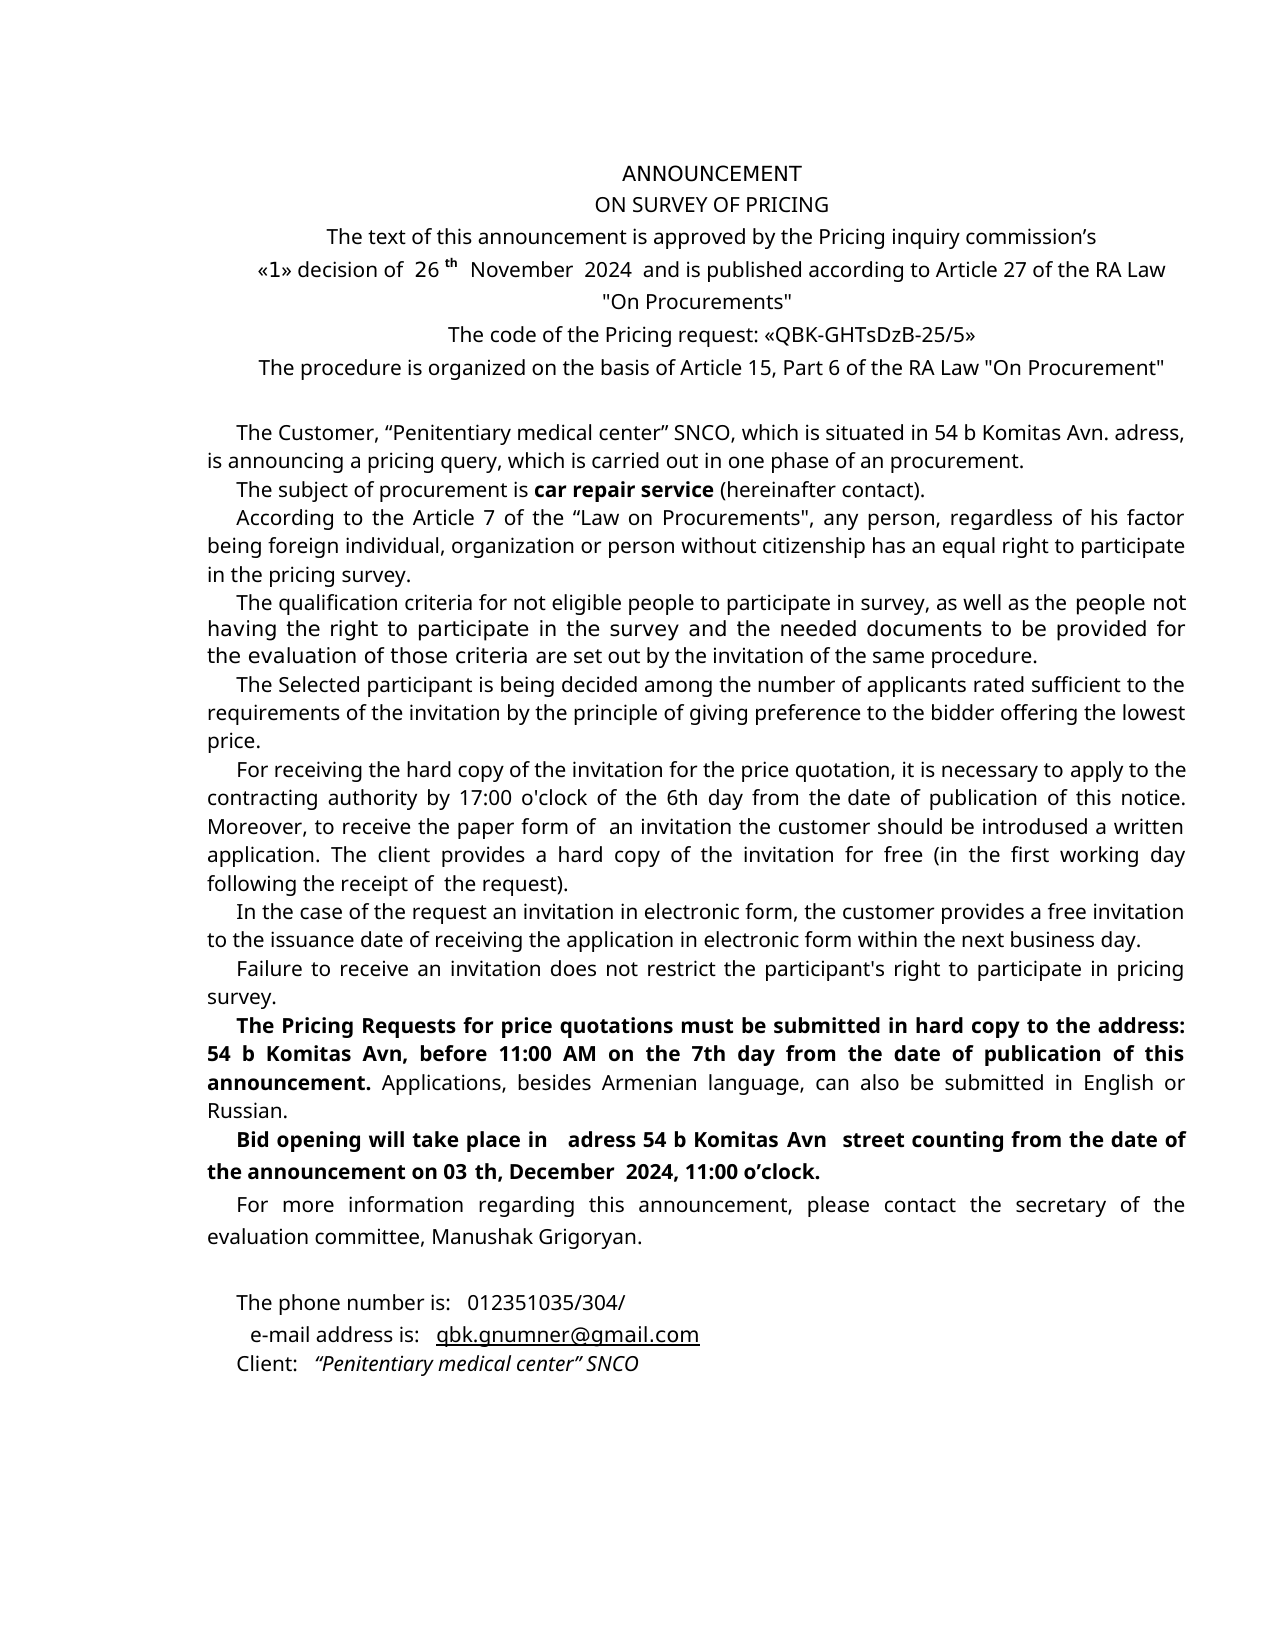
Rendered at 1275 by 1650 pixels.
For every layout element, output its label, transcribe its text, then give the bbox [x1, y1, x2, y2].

text Failure to receive an invitation does not restrict the participant's right to participate in pricing survey. [207, 954, 1186, 1011]
text The text of this announcement is approved by the Pricing inquiry commission’s [207, 222, 1187, 251]
text According to the Article 7 of the “Law on Procurements", any person, regardless of his factor being foreign individual, organization or person without citizenship has an equal right to participate in the pricing survey. [207, 503, 1186, 588]
text In the case of the request an invitation in electronic form, the customer provides a free invitation to the issuance date of receiving the application in electronic form within the next business day. [207, 897, 1186, 954]
text «1» decision of 26 th November 2024 and is published according to Article 27 of the RA Law "On Procurements" [207, 255, 1187, 316]
text For receiving the hard copy of the invitation for the price quotation, it is necessary to apply to the contracting authority by 17:00 o'clock of the 6th day from the date of publication of this notice. Moreover, to receive the paper form of an invitation the customer should be introdused a written application. The client provides a hard copy of the invitation for free (in the first working day following the receipt of the request). [207, 755, 1186, 897]
text e-mail address is: qbk.gnumner@gmail.com [177, 1320, 1186, 1349]
text For more information regarding this announcement, please contact the secretary of the evaluation committee, Manushak Grigoryan. [207, 1190, 1186, 1251]
text ON SURVEY OF PRICING [207, 190, 1187, 218]
text The phone number is: 012351035/304/ [207, 1288, 1186, 1316]
text The code of the Pricing request: «QBK-GHTsDzB-25/5» [207, 320, 1187, 348]
text The subject of procurement is car repair service (hereinafter contact). [207, 475, 1186, 503]
text The Selected participant is being decided among the number of applicants rated sufficient to the requirements of the invitation by the principle of giving preference to the bidder offering the lowest price. [207, 670, 1186, 755]
text The Pricing Requests for price quotations must be submitted in hard copy to the address: 54 b Komitas Avn, before 11:00 AM on the 7th day from the date of publication of this announcement. Applications, besides Armenian language, can also be submitted in English or Russian. [207, 1011, 1186, 1125]
text The procedure is organized on the basis of Article 15, Part 6 of the RA Law "On Procurement" [207, 353, 1187, 381]
text Bid opening will take place in adress 54 b Komitas Avn street counting from the date of the announcement on 03 th, December 2024, 11:00 o’clock. [207, 1125, 1186, 1186]
text The qualification criteria for not eligible people to participate in survey, as well as the people not having the right to participate in the survey and the needed documents to be provided for the evaluation of those criteria are set out by the invitation of the same procedure. [207, 588, 1186, 670]
text ANNOUNCEMENT [207, 162, 1187, 186]
text The Customer, “Penitentiary medical center” SNCO, which is situated in 54 b Komitas Avn. adress, is announcing a pricing query, which is carried out in one phase of an procurement. [207, 418, 1186, 475]
text Client: “Penitentiary medical center” SNCO [207, 1349, 1186, 1377]
